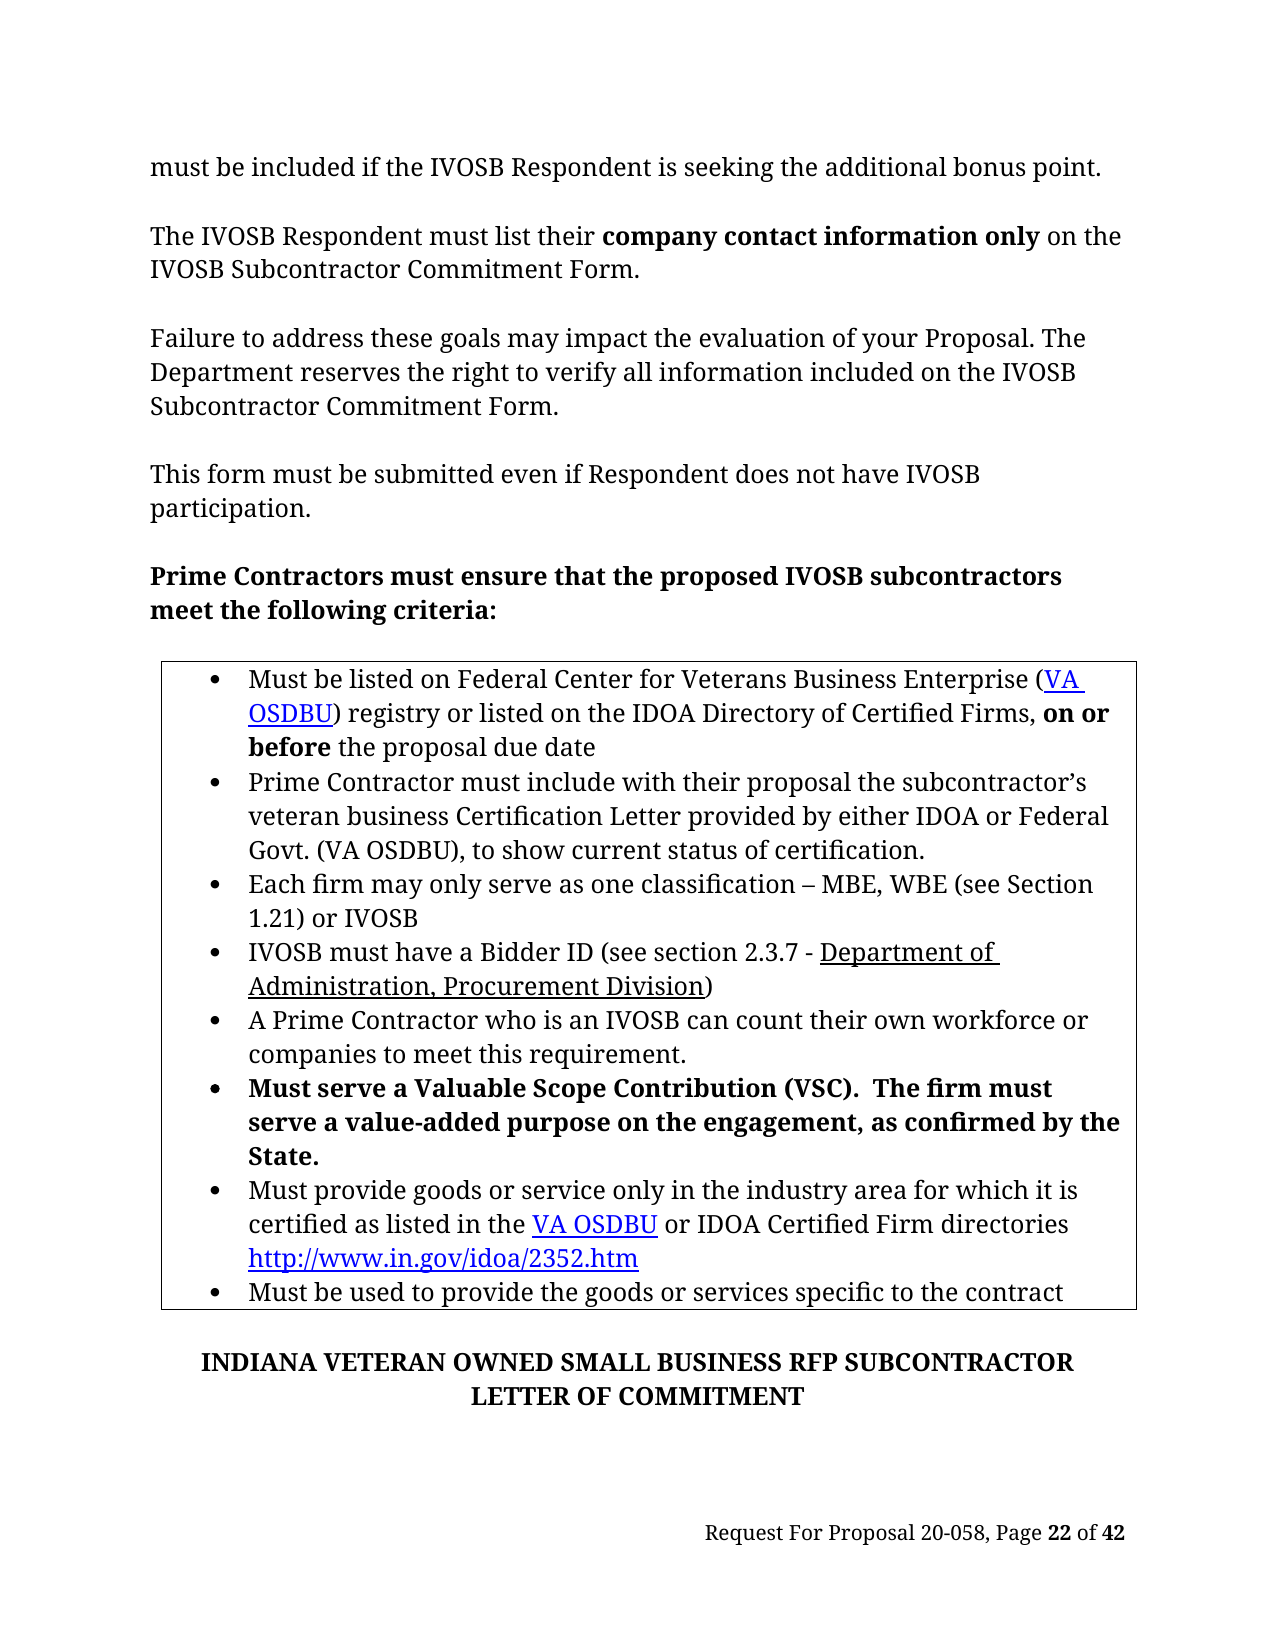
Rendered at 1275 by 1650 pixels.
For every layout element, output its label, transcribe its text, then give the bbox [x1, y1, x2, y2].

text Prime Contractors must ensure that the proposed IVOSB subcontractors meet the following criteria: [150, 559, 1125, 627]
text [150, 150, 1125, 184]
text The IVOSB Respondent must list their company contact information only on the IVOSB Subcontractor Commitment Form. [150, 218, 1125, 286]
table_header Must be listed on Federal Center for Veterans Business Enterprise (VA OSDBU) registry or listed on the IDOA Directory of Certified Firms, on or before the proposal due date Prime Contractor must include with their proposal the subcontractor’s veteran business Certification Letter provided by either IDOA or Federal Govt. (VA OSDBU), to show current status of certification. Each firm may only serve as one classification – MBE, WBE (see Section 1.21) or IVOSB IVOSB must have a Bidder ID (see section 2.3.7 - Department of Administration, Procurement Division) A Prime Contractor who is an IVOSB can count their own workforce or companies to meet this requirement. Must serve a Valuable Scope Contribution (VSC). The firm must serve a value-added purpose on the engagement, as confirmed by the State. Must provide goods or service only in the industry area for which it is certified as listed in the VA OSDBU or IDOA Certified Firm directories http://www.in.gov/idoa/2352.htm Must be used to provide the goods or services specific to the contract [162, 662, 1136, 1309]
text This form must be submitted even if Respondent does not have IVOSB participation. [150, 457, 1125, 525]
text Failure to address these goals may impact the evaluation of your Proposal. The Department reserves the right to verify all information included on the IVOSB Subcontractor Commitment Form. [150, 320, 1125, 422]
text Indiana Veteran OWNED SMALL Business RFP Subcontractor Letter of Commitment [150, 1344, 1125, 1412]
